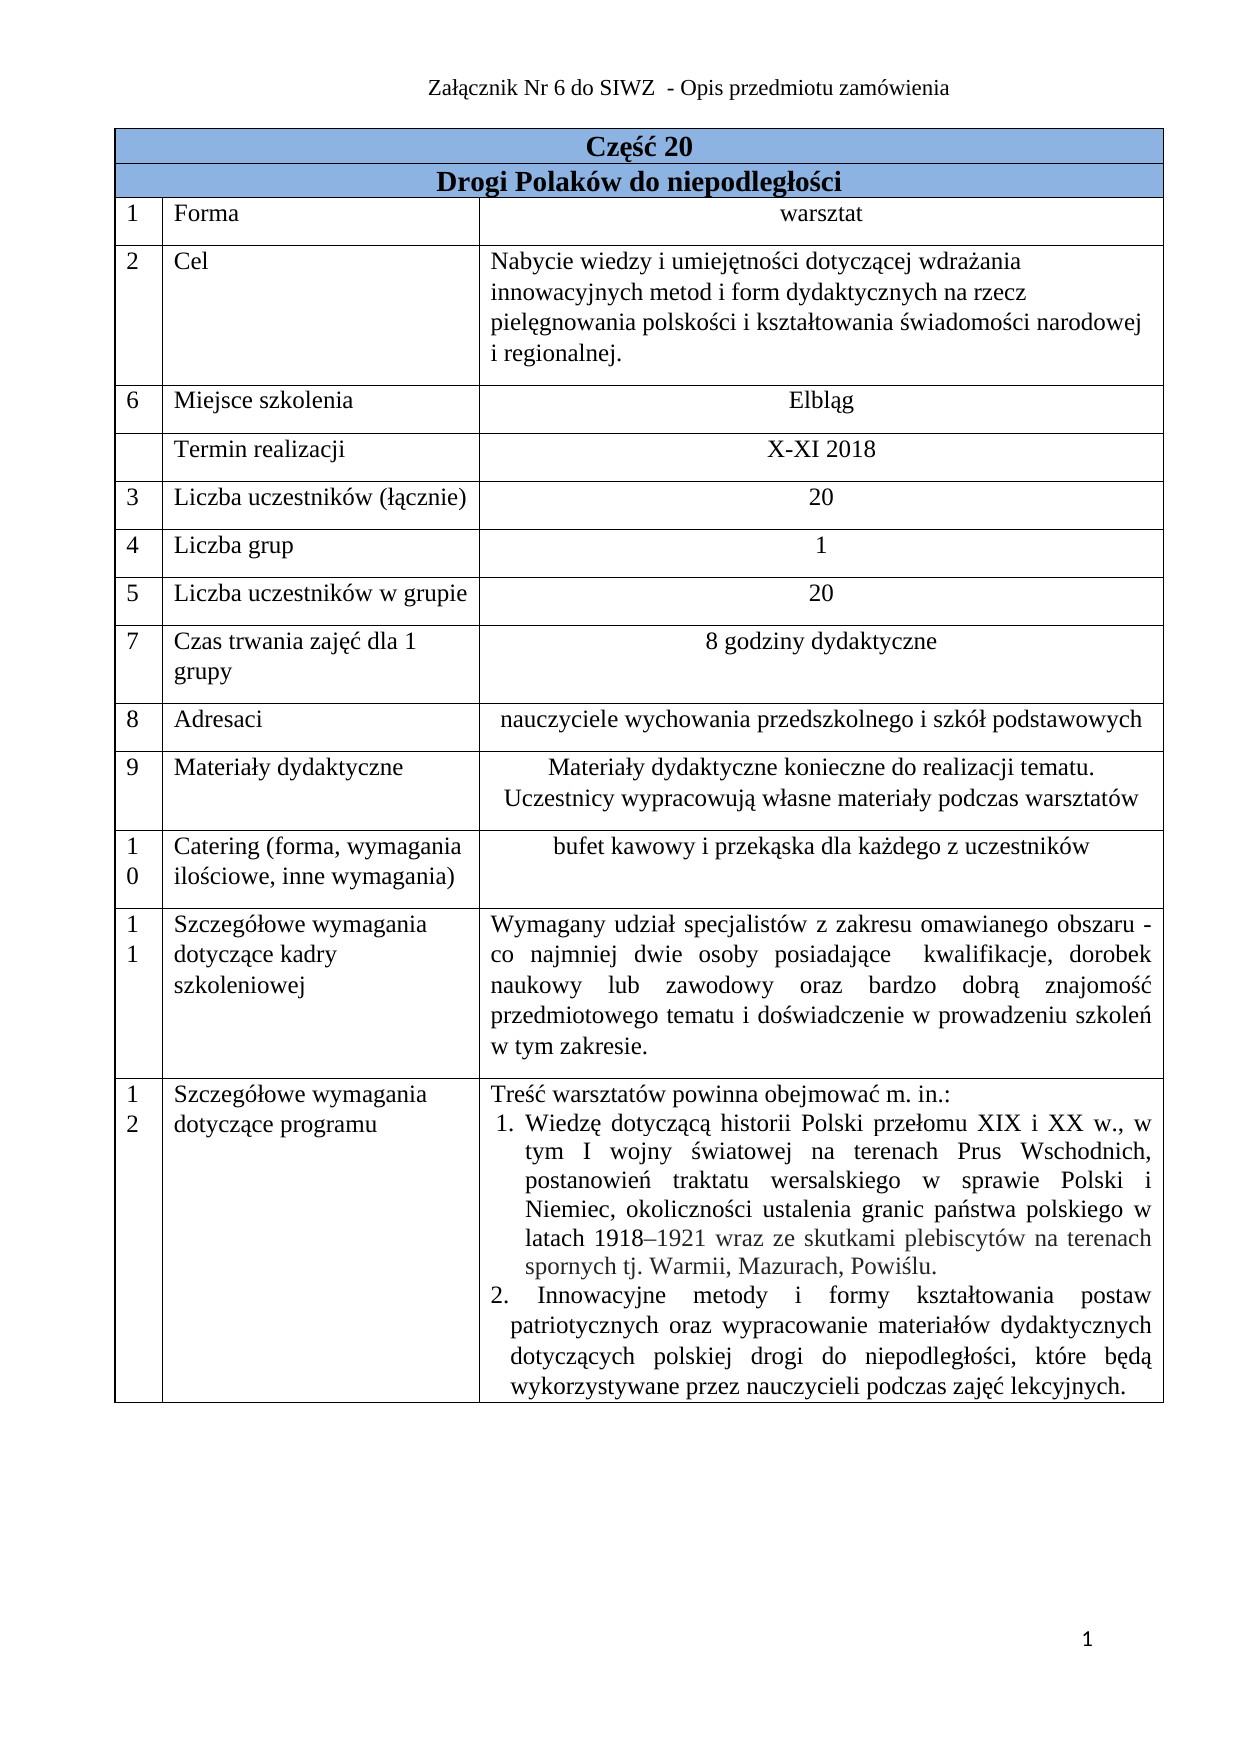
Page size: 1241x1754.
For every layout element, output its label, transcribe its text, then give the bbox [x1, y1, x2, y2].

table_cell 12 [116, 1079, 162, 1402]
table_cell Drogi Polaków do niepodległości [116, 164, 1163, 197]
table_cell 8 godziny dydaktyczne [480, 626, 1163, 703]
table_cell 20 [480, 482, 1163, 529]
table_cell Nabycie wiedzy i umiejętności dotyczącej wdrażania innowacyjnych metod i form dydaktycznych na rzecz pielęgnowania polskości i kształtowania świadomości narodowej i regionalnej. [480, 246, 1163, 384]
table_cell Forma [163, 198, 479, 245]
table_cell 4 [116, 530, 162, 577]
table_cell 11 [116, 909, 162, 1078]
table_cell warsztat [480, 198, 1163, 245]
table_cell 8 [116, 704, 162, 751]
table_cell 10 [116, 831, 162, 908]
table_cell Szczegółowe wymagania dotyczące programu [163, 1079, 479, 1402]
table_cell Liczba grup [163, 530, 479, 577]
table_cell Catering (forma, wymagania ilościowe, inne wymagania) [163, 831, 479, 908]
table_cell Cel [163, 246, 479, 384]
table_cell Materiały dydaktyczne [163, 752, 479, 830]
table_cell Wymagany udział specjalistów z zakresu omawianego obszaru - co najmniej dwie osoby posiadające kwalifikacje, dorobek naukowy lub zawodowy oraz bardzo dobrą znajomość przedmiotowego tematu i doświadczenie w prowadzeniu szkoleń w tym zakresie. [480, 909, 1163, 1078]
table_cell Termin realizacji [163, 434, 479, 481]
table_cell [116, 434, 162, 481]
table_cell 6 [116, 386, 162, 433]
table_cell 7 [116, 626, 162, 703]
table_cell Miejsce szkolenia [163, 386, 479, 433]
table_cell bufet kawowy i przekąska dla każdego z uczestników [480, 831, 1163, 908]
table_cell Liczba uczestników w grupie [163, 578, 479, 625]
table_cell Czas trwania zajęć dla 1 grupy [163, 626, 479, 703]
table_cell 1 [480, 530, 1163, 577]
table_cell 20 [480, 578, 1163, 625]
table_cell Elbląg [480, 386, 1163, 433]
table_cell Adresaci [163, 704, 479, 751]
table_cell Szczegółowe wymagania dotyczące kadry szkoleniowej [163, 909, 479, 1078]
table_cell Liczba uczestników (łącznie) [163, 482, 479, 529]
table_cell X-XI 2018 [480, 434, 1163, 481]
table_cell 5 [116, 578, 162, 625]
table_header Część 20 [116, 129, 1163, 163]
table_cell 9 [116, 752, 162, 830]
table_cell 1 [116, 198, 162, 245]
table_cell 3 [116, 482, 162, 529]
table_cell 2 [116, 246, 162, 384]
table_cell Materiały dydaktyczne konieczne do realizacji tematu. Uczestnicy wypracowują własne materiały podczas warsztatów [480, 752, 1163, 830]
table_cell nauczyciele wychowania przedszkolnego i szkół podstawowych [480, 704, 1163, 751]
table_cell Treść warsztatów powinna obejmować m. in.: Wiedzę dotyczącą historii Polski przełomu XIX i XX w., w tym I wojny światowej na terenach Prus Wschodnich, postanowień traktatu wersalskiego w sprawie Polski i Niemiec, okoliczności ustalenia granic państwa polskiego w latach 1918–1921 wraz ze skutkami plebiscytów na terenach spornych tj. Warmii, Mazurach, Powiślu. Innowacyjne metody i formy kształtowania postaw patriotycznych oraz wypracowanie materiałów dydaktycznych dotyczących polskiej drogi do niepodległości, które będą wykorzystywane przez nauczycieli podczas zajęć lekcyjnych. [480, 1079, 1163, 1402]
